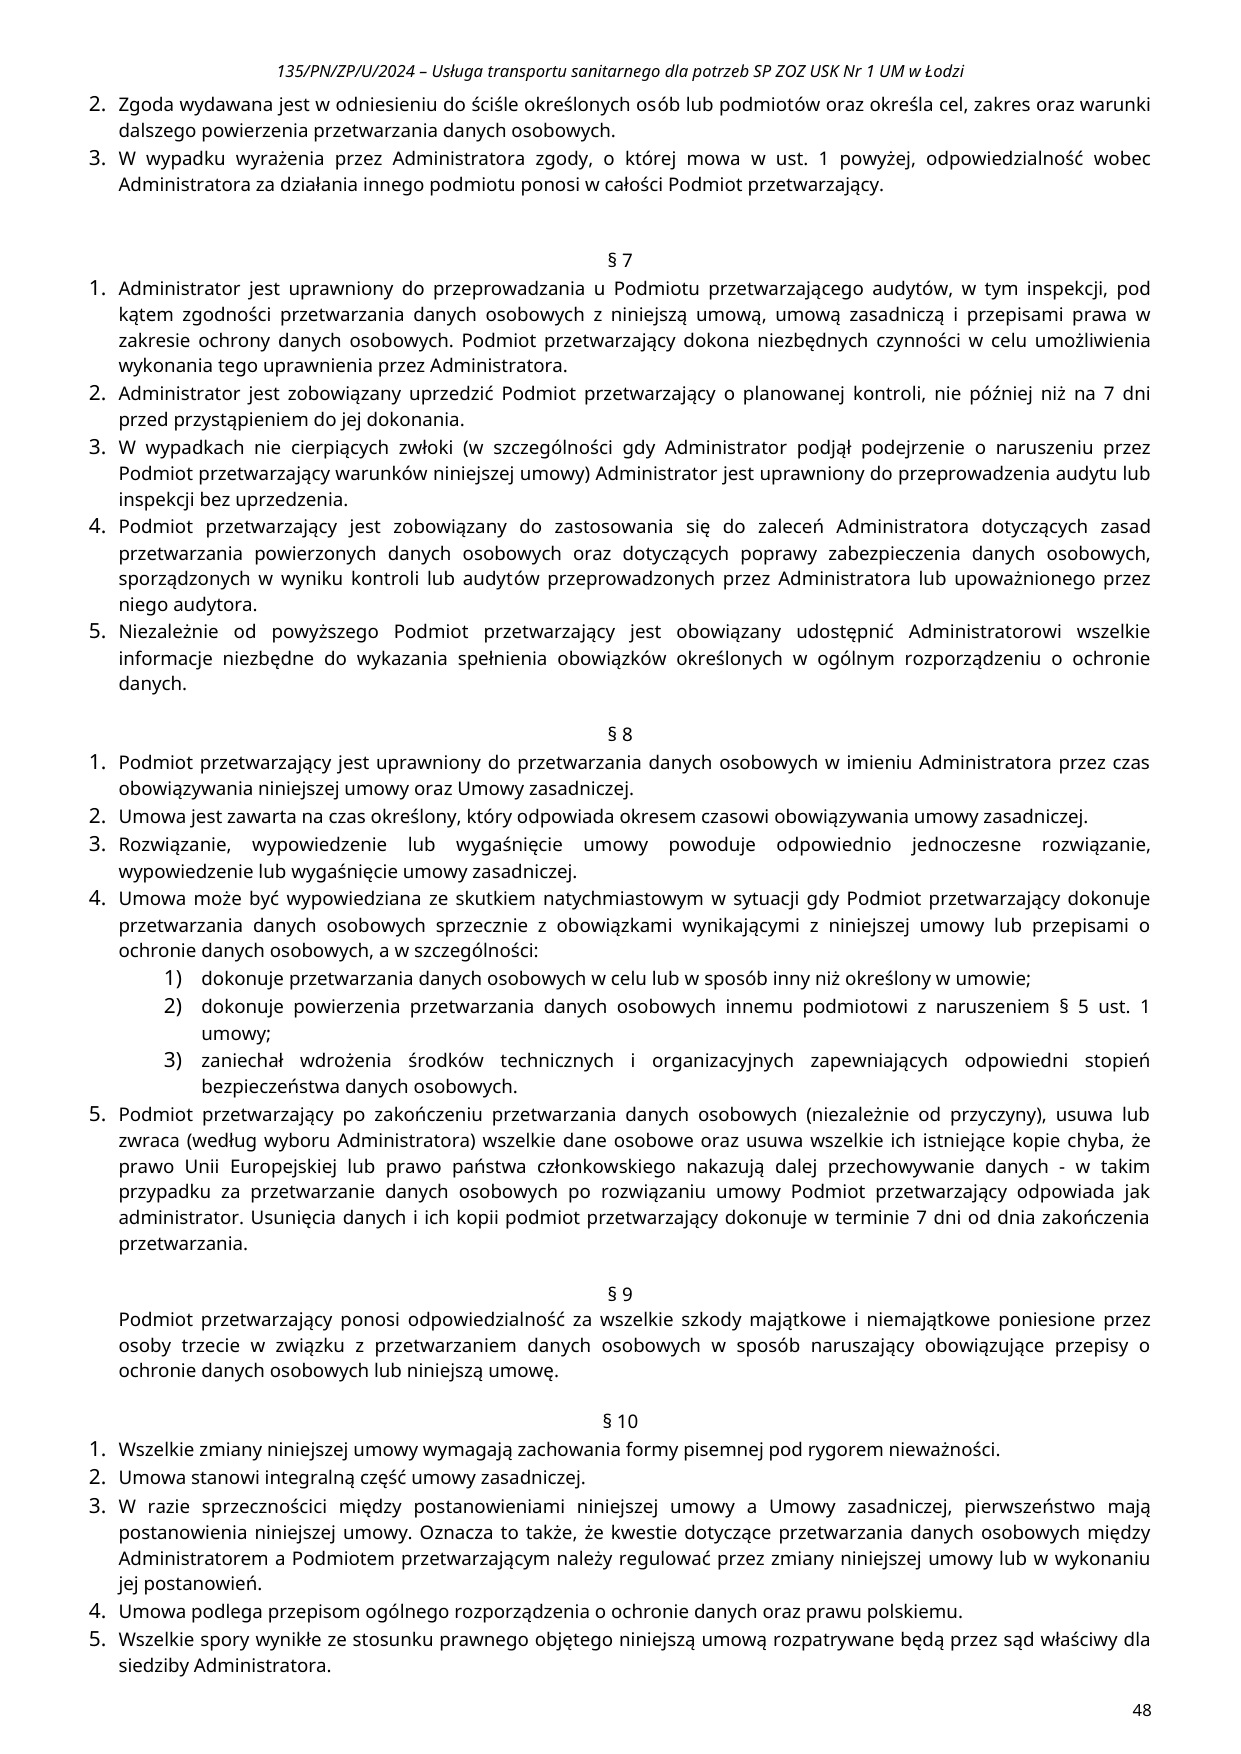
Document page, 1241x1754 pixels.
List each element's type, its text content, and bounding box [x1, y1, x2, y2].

list zaniechał wdrożenia środków technicznych i organizacyjnych zapewniających odpowiedni stopień bezpieczeństwa danych osobowych. [164, 1045, 1152, 1099]
text § 9 [89, 1281, 1152, 1306]
list W wypadku wyrażenia przez Administratora zgody, o której mowa w ust. 1 powyżej, odpowiedzialność wobec Administratora za działania innego podmiotu ponosi w całości Podmiot przetwarzający. [89, 143, 1152, 197]
list Umowa podlega przepisom ogólnego rozporządzenia o ochronie danych oraz prawu polskiemu. [89, 1596, 1152, 1624]
list Administrator jest zobowiązany uprzedzić Podmiot przetwarzający o planowanej kontroli, nie później niż na 7 dni przed przystąpieniem do jej dokonania. [89, 378, 1152, 432]
list Rozwiązanie, wypowiedzenie lub wygaśnięcie umowy powoduje odpowiednio jednoczesne rozwiązanie, wypowiedzenie lub wygaśnięcie umowy zasadniczej. [89, 829, 1152, 883]
list Umowa jest zawarta na czas określony, który odpowiada okresem czasowi obowiązywania umowy zasadniczej. [89, 801, 1152, 829]
list Administrator jest uprawniony do przeprowadzania u Podmiotu przetwarzającego audytów, w tym inspekcji, pod kątem zgodności przetwarzania danych osobowych z niniejszą umową, umową zasadniczą i przepisami prawa w zakresie ochrony danych osobowych. Podmiot przetwarzający dokona niezbędnych czynności w celu umożliwienia wykonania tego uprawnienia przez Administratora. [89, 273, 1152, 378]
list Wszelkie zmiany niniejszej umowy wymagają zachowania formy pisemnej pod rygorem nieważności. [89, 1434, 1152, 1462]
list dokonuje powierzenia przetwarzania danych osobowych innemu podmiotowi z naruszeniem § 5 ust. 1 umowy; [164, 991, 1152, 1045]
list Umowa może być wypowiedziana ze skutkiem natychmiastowym w sytuacji gdy Podmiot przetwarzający dokonuje przetwarzania danych osobowych sprzecznie z obowiązkami wynikającymi z niniejszej umowy lub przepisami o ochronie danych osobowych, a w szczególności: [89, 883, 1152, 963]
list W razie sprzecznościci między postanowieniami niniejszej umowy a Umowy zasadniczej, pierwszeństwo mają postanowienia niniejszej umowy. Oznacza to także, że kwestie dotyczące przetwarzania danych osobowych między Administratorem a Podmiotem przetwarzającym należy regulować przez zmiany niniejszej umowy lub w wykonaniu jej postanowień. [89, 1491, 1152, 1596]
list Wszelkie spory wynikłe ze stosunku prawnego objętego niniejszą umową rozpatrywane będą przez sąd właściwy dla siedziby Administratora. [89, 1624, 1152, 1678]
text Podmiot przetwarzający ponosi odpowiedzialność za wszelkie szkody majątkowe i niemajątkowe poniesione przez osoby trzecie w związku z przetwarzaniem danych osobowych w sposób naruszający obowiązujące przepisy o ochronie danych osobowych lub niniejszą umowę. [118, 1306, 1152, 1383]
list Podmiot przetwarzający po zakończeniu przetwarzania danych osobowych (niezależnie od przyczyny), usuwa lub zwraca (według wyboru Administratora) wszelkie dane osobowe oraz usuwa wszelkie ich istniejące kopie chyba, że prawo Unii Europejskiej lub prawo państwa członkowskiego nakazują dalej przechowywanie danych - w takim przypadku za przetwarzanie danych osobowych po rozwiązaniu umowy Podmiot przetwarzający odpowiada jak administrator. Usunięcia danych i ich kopii podmiot przetwarzający dokonuje w terminie 7 dni od dnia zakończenia przetwarzania. [89, 1099, 1152, 1255]
text § 8 [89, 722, 1152, 747]
text § 7 [89, 248, 1152, 273]
list Zgoda wydawana jest w odniesieniu do ściśle określonych osób lub podmiotów oraz określa cel, zakres oraz warunki dalszego powierzenia przetwarzania danych osobowych. [89, 89, 1152, 143]
list Niezależnie od powyższego Podmiot przetwarzający jest obowiązany udostępnić Administratorowi wszelkie informacje niezbędne do wykazania spełnienia obowiązków określonych w ogólnym rozporządzeniu o ochronie danych. [89, 617, 1152, 696]
list dokonuje przetwarzania danych osobowych w celu lub w sposób inny niż określony w umowie; [164, 963, 1152, 991]
list Podmiot przetwarzający jest zobowiązany do zastosowania się do zaleceń Administratora dotyczących zasad przetwarzania powierzonych danych osobowych oraz dotyczących poprawy zabezpieczenia danych osobowych, sporządzonych w wyniku kontroli lub audytów przeprowadzonych przez Administratora lub upoważnionego przez niego audytora. [89, 512, 1152, 617]
list Umowa stanowi integralną część umowy zasadniczej. [89, 1462, 1152, 1491]
text § 10 [89, 1408, 1152, 1434]
list W wypadkach nie cierpiących zwłoki (w szczególności gdy Administrator podjął podejrzenie o naruszeniu przez Podmiot przetwarzający warunków niniejszej umowy) Administrator jest uprawniony do przeprowadzenia audytu lub inspekcji bez uprzedzenia. [89, 432, 1152, 512]
list Podmiot przetwarzający jest uprawniony do przetwarzania danych osobowych w imieniu Administratora przez czas obowiązywania niniejszej umowy oraz Umowy zasadniczej. [89, 747, 1152, 801]
